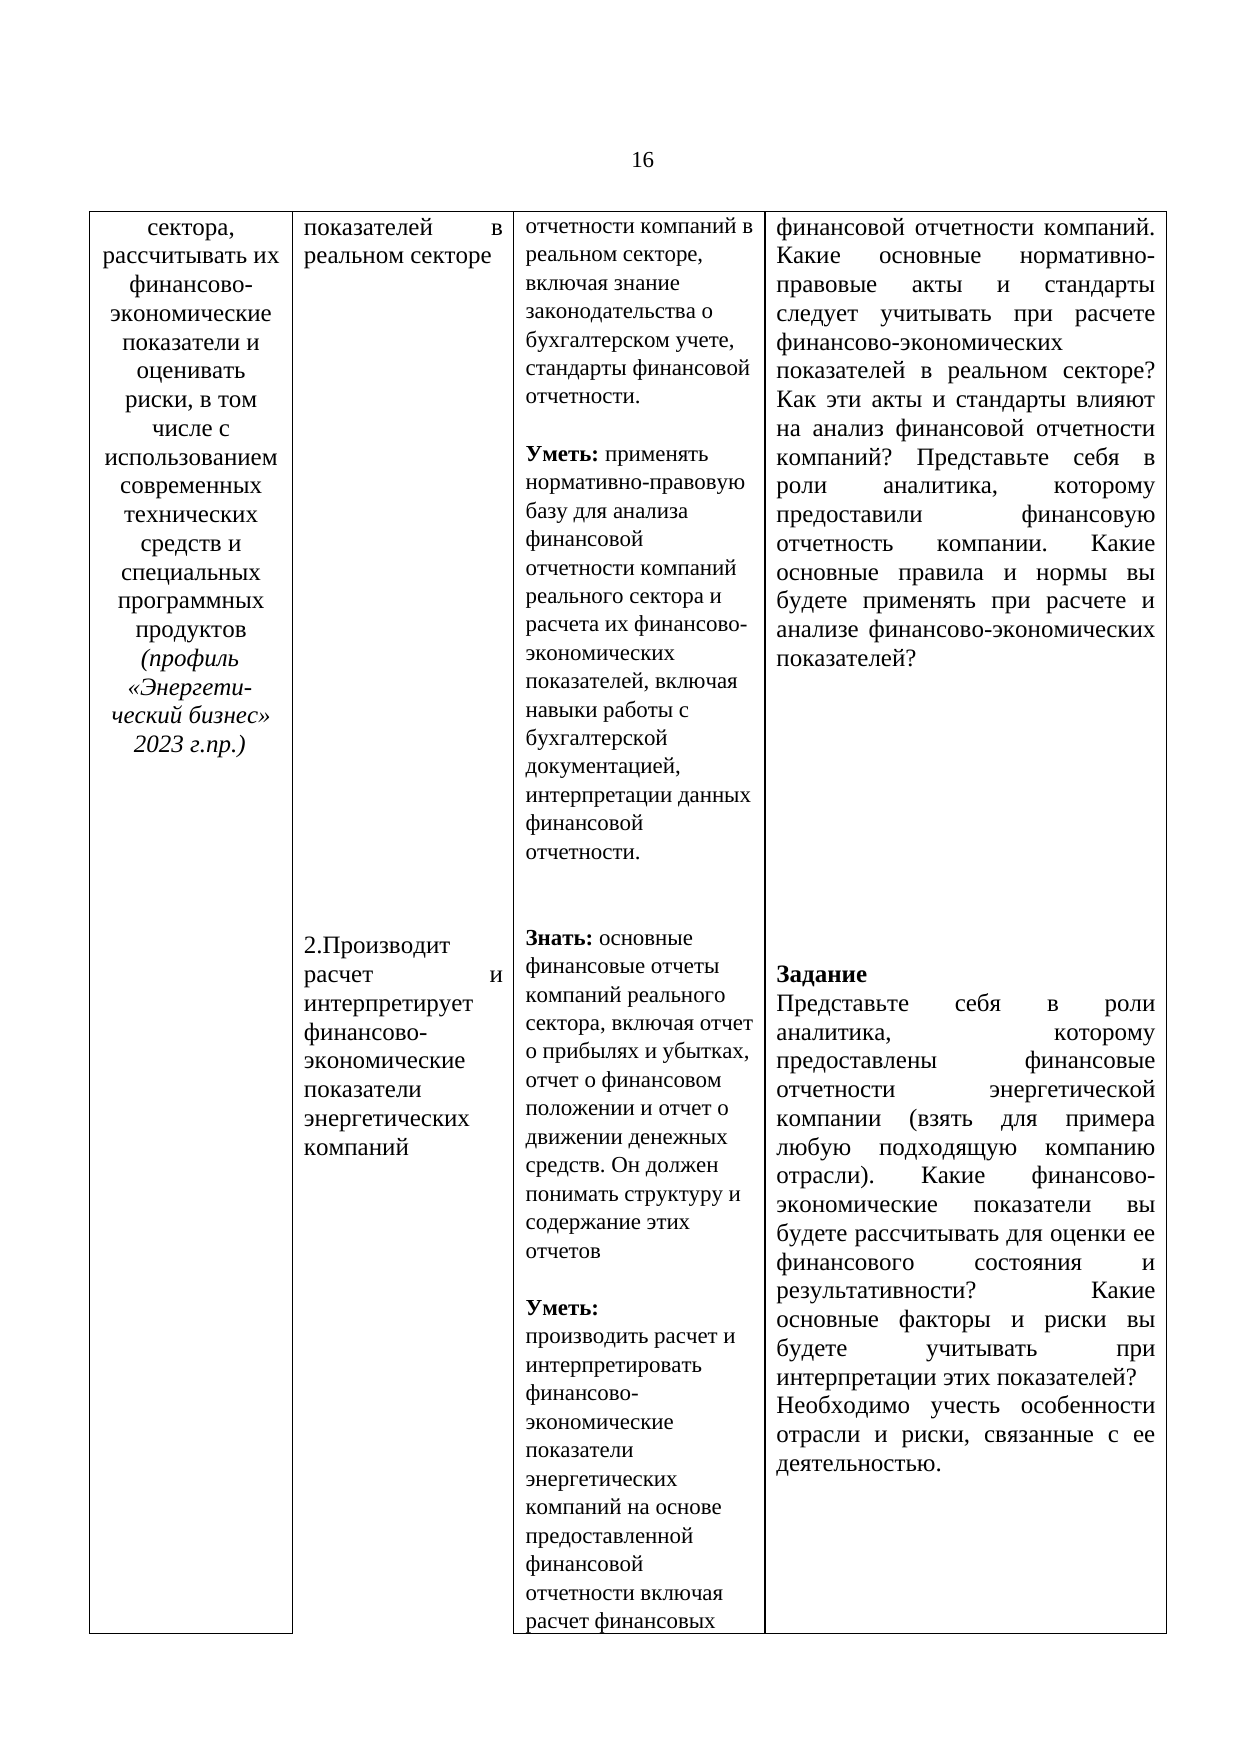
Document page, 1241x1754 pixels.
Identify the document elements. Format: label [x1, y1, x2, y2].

table_cell [514, 212, 764, 1633]
table_cell [766, 212, 1166, 1633]
table_cell [90, 212, 292, 1633]
table_cell [293, 212, 513, 1633]
